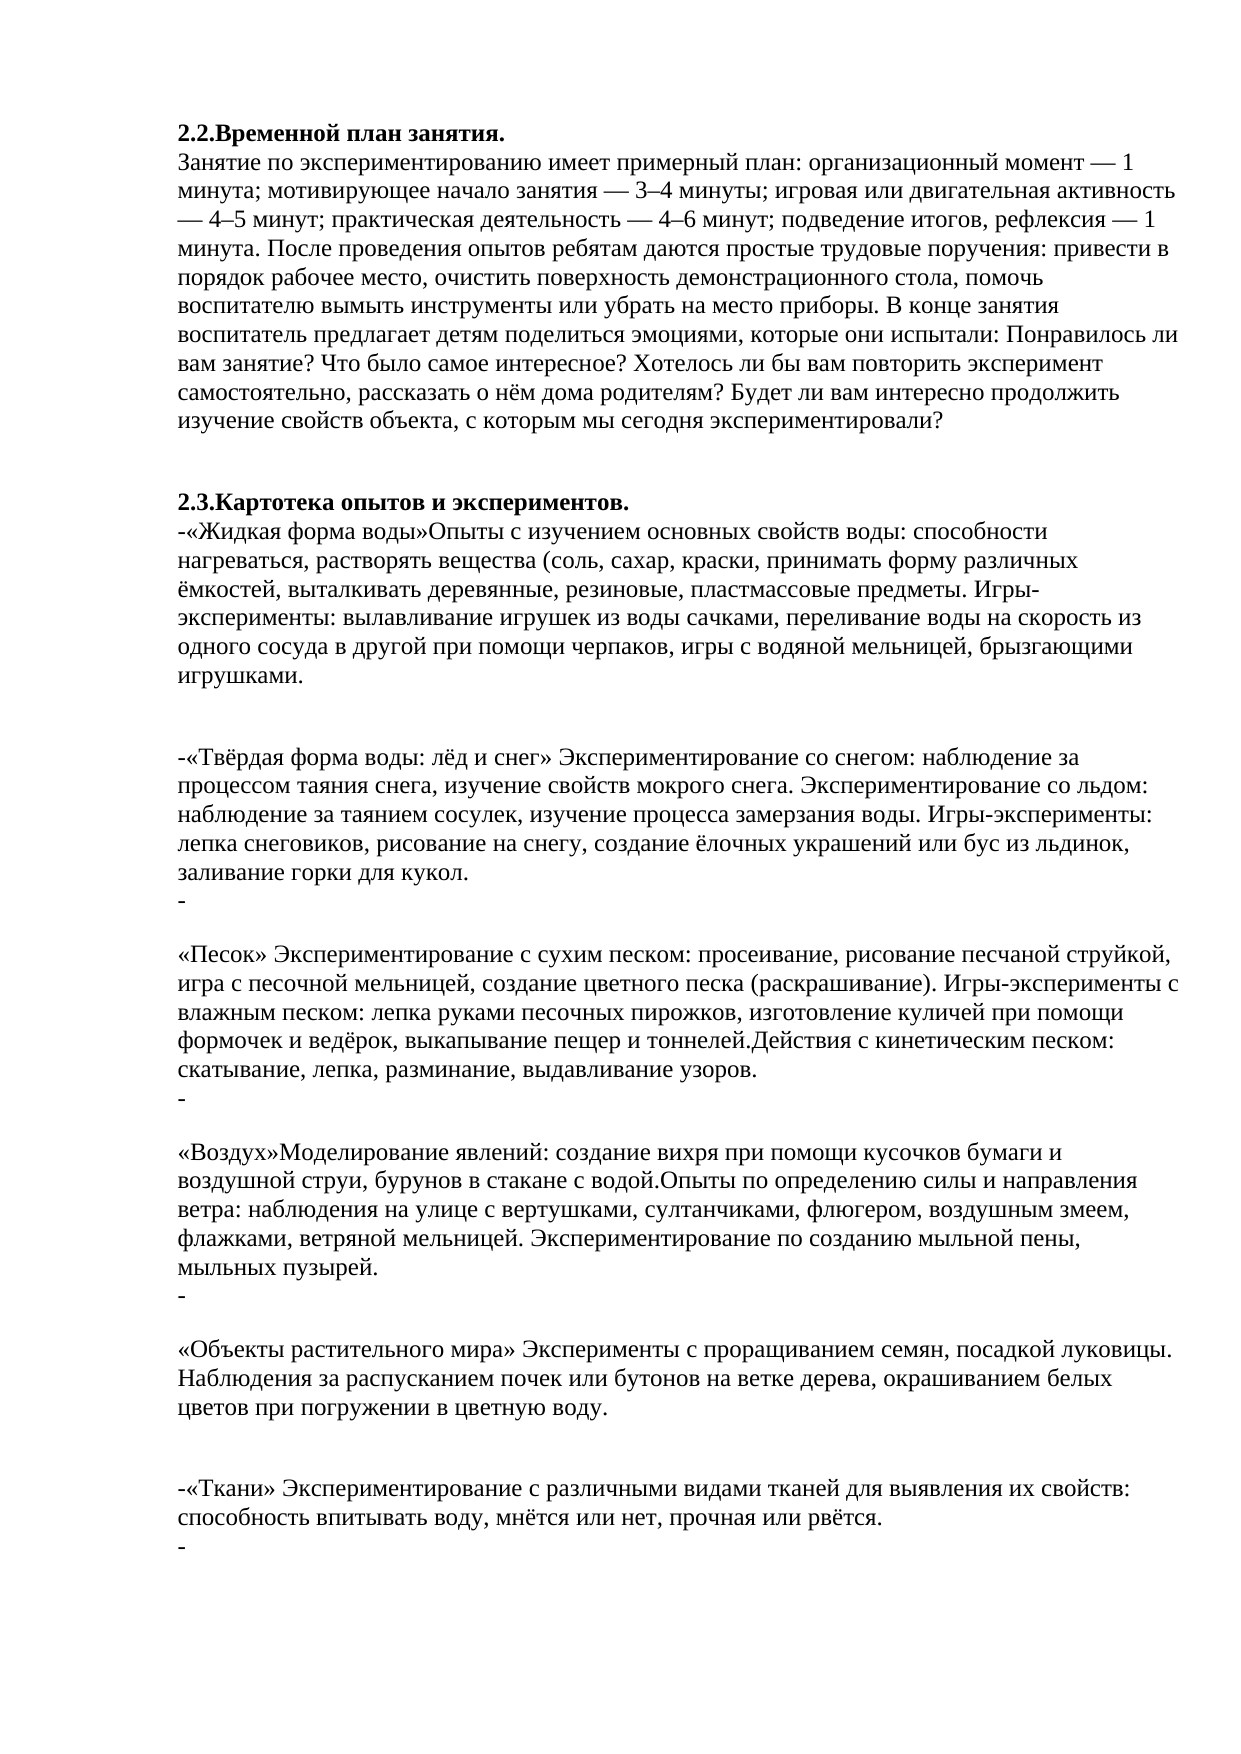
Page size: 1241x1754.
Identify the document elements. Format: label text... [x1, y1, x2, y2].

text «Воздух»Моделирование явлений: создание вихря при помощи кусочков бумаги и воздушной струи, бурунов в стакане с водой.Опыты по определению силы и направления ветра: наблюдения на улице с вертушками, султанчиками, флюгером, воздушным змеем, флажками, ветряной мельницей. Экспериментирование по созданию мыльной пены, мыльных пузырей. - [177, 1137, 1181, 1309]
text 2.3.Картотека опытов и экспериментов. -«Жидкая форма воды»Опыты с изучением основных свойств воды: способности нагреваться, растворять вещества (соль, сахар, краски, принимать форму различных ёмкостей, выталкивать деревянные, резиновые, пластмассовые предметы. Игры-эксперименты: вылавливание игрушек из воды сачками, переливание воды на скорость из одного сосуда в другой при помощи черпаков, игры с водяной мельницей, брызгающими игрушками. [177, 487, 1181, 717]
text «Песок» Экспериментирование с сухим песком: просеивание, рисование песчаной струйкой, игра с песочной мельницей, создание цветного песка (раскрашивание). Игры-эксперименты с влажным песком: лепка руками песочных пирожков, изготовление куличей при помощи формочек и ведёрок, выкапывание пещер и тоннелей.Действия с кинетическим песком: скатывание, лепка, разминание, выдавливание узоров. - [177, 939, 1181, 1112]
text «Объекты растительного мира» Эксперименты с проращиванием семян, посадкой луковицы. Наблюдения за распусканием почек или бутонов на ветке дерева, окрашиванием белых цветов при погружении в цветную воду. [177, 1334, 1181, 1448]
text 2.2.Временной план занятия. Занятие по экспериментированию имеет примерный план: организационный момент — 1 минута; мотивирующее начало занятия — 3–4 минуты; игровая или двигательная активность — 4–5 минут; практическая деятельность — 4–6 минут; подведение итогов, рефлексия — 1 минута. После проведения опытов ребятам даются простые трудовые поручения: привести в порядок рабочее место, очистить поверхность демонстрационного стола, помочь воспитателю вымыть инструменты или убрать на место приборы. В конце занятия воспитатель предлагает детям поделиться эмоциями, которые они испытали: Понравилось ли вам занятие? Что было самое интересное? Хотелось ли бы вам повторить эксперимент самостоятельно, рассказать о нём дома родителям? Будет ли вам интересно продолжить изучение свойств объекта, с которым мы сегодня экспериментировали? [177, 118, 1181, 462]
text -«Твёрдая форма воды: лёд и снег» Экспериментирование со снегом: наблюдение за процессом таяния снега, изучение свойств мокрого снега. Экспериментирование со льдом: наблюдение за таянием сосулек, изучение процесса замерзания воды. Игры-эксперименты: лепка снеговиков, рисование на снегу, создание ёлочных украшений или бус из льдинок, заливание горки для кукол. - [177, 742, 1181, 914]
text -«Ткани» Экспериментирование с различными видами тканей для выявления их свойств: способность впитывать воду, мнётся или нет, прочная или рвётся. - [177, 1473, 1181, 1560]
